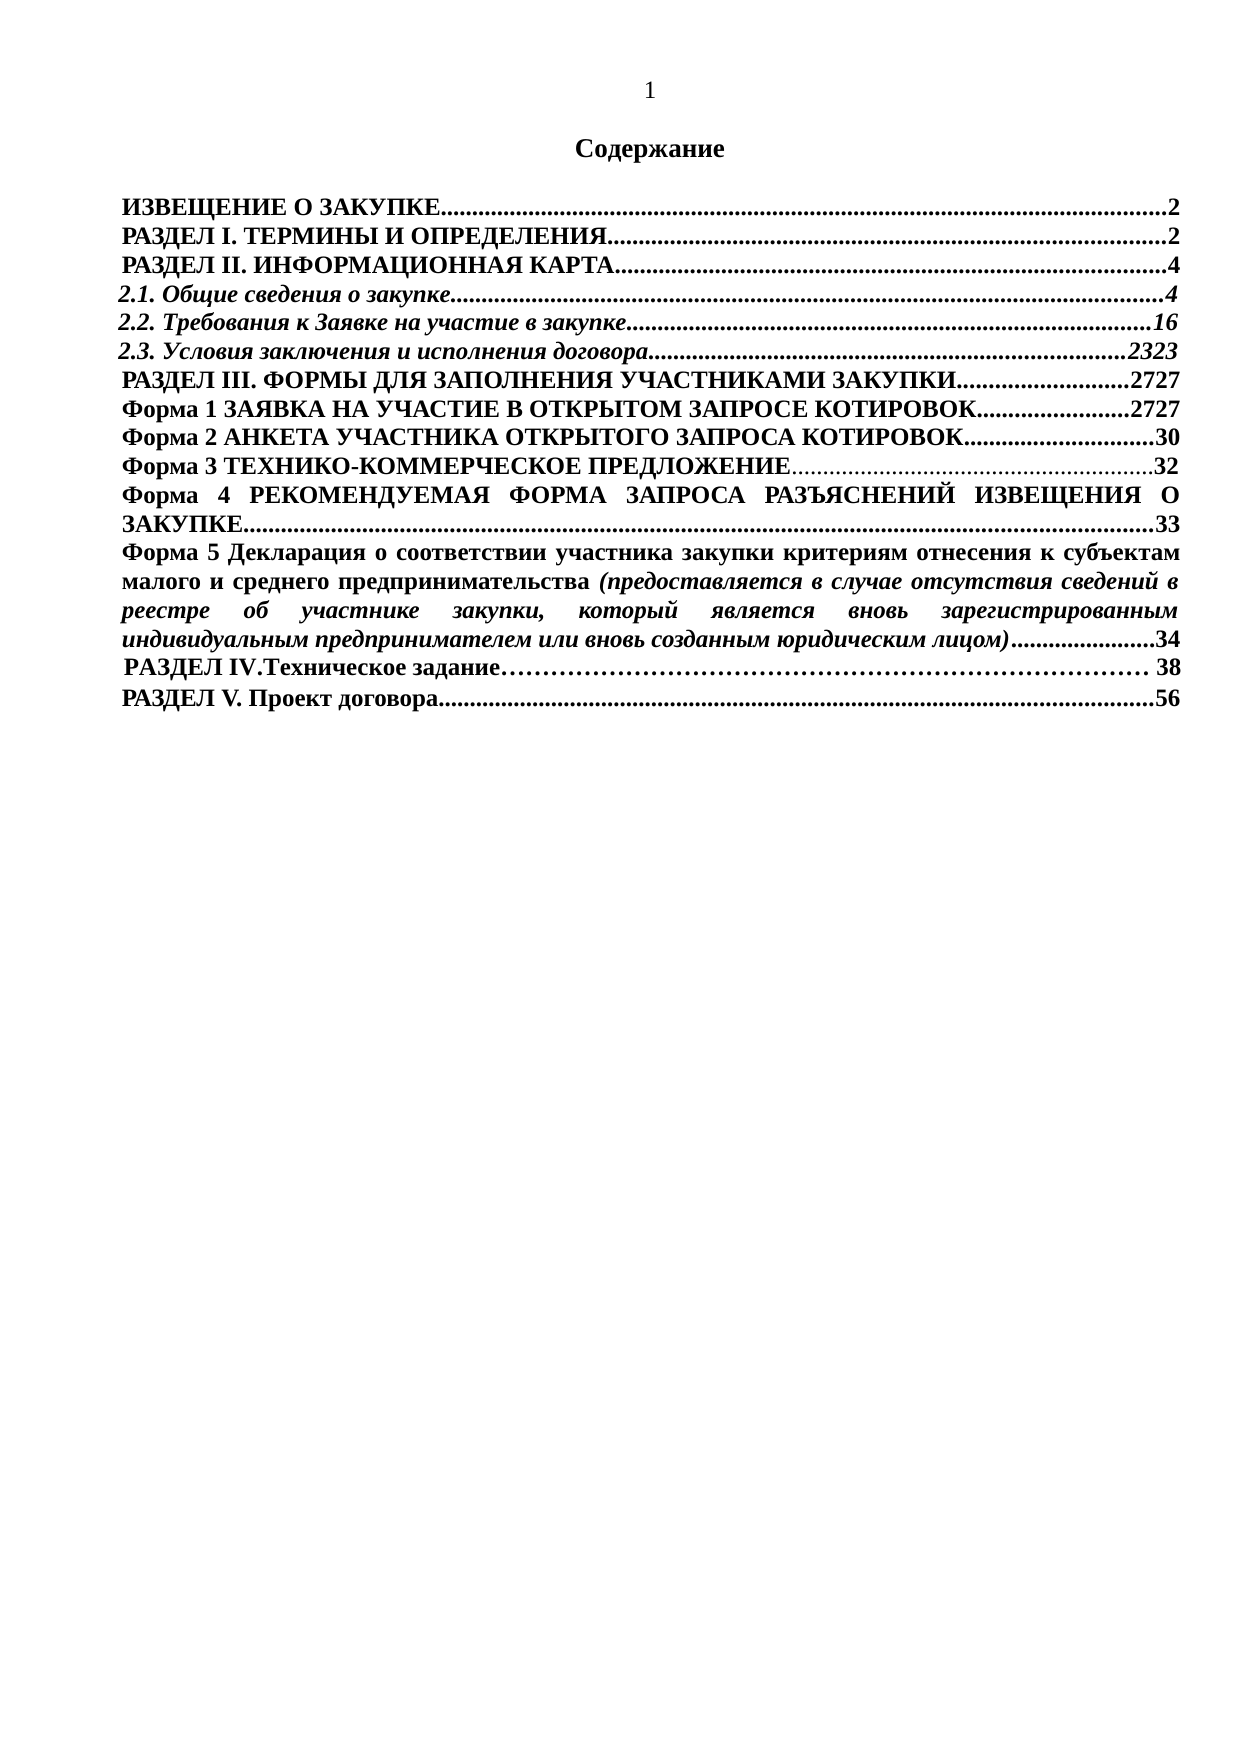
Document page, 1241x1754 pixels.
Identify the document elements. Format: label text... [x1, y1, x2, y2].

list 2.2. Требования к Заявке на участие в закупке 16 [118, 307, 1181, 336]
text РАЗДЕЛ V. Проект договора 56 [122, 683, 1181, 712]
text Форма 2 АНКЕТА УЧАСТНИКА ОТКРЫТОГО ЗАПРОСА КОТИРОВОК 30 [122, 422, 1181, 451]
text Форма 4 РЕКОМЕНДУЕМАЯ ФОРМА ЗАПРОСА РАЗЪЯСНЕНИЙ ИЗВЕЩЕНИЯ О ЗАКУПКЕ 33 [122, 480, 1181, 537]
list 2.3. Условия заключения и исполнения договора 2323 [118, 336, 1181, 365]
text РАЗДЕЛ III. ФОРМЫ ДЛЯ ЗАПОЛНЕНИЯ УЧАСТНИКАМИ ЗАКУПКИ 2727 [122, 365, 1181, 394]
text РАЗДЕЛ I. ТЕРМИНЫ И ОПРЕДЕЛЕНИЯ 2 [122, 221, 1181, 250]
text Содержание [118, 132, 1181, 164]
list 2.1. Общие сведения о закупке 4 [118, 279, 1181, 307]
text РАЗДЕЛ II. ИНФОРМАЦИОННАЯ КАРТА 4 [122, 250, 1181, 279]
text Форма 1 ЗАЯВКА НА УЧАСТИЕ В ОТКРЫТОМ ЗАПРОСЕ КОТИРОВОК 2727 [122, 394, 1181, 422]
text Форма 3 ТЕХНИКО-КОММЕРЧЕСКОЕ ПРЕДЛОЖЕНИЕ..........................................................32 [122, 451, 1181, 480]
text ИЗВЕЩЕНИЕ О ЗАКУПКЕ 2 [122, 192, 1181, 221]
text Форма 5 Декларация о соответствии участника закупки критериям отнесения к субъектам малого и среднего предпринимательства (предоставляется в случае отсутствия сведений в реестре об участнике закупки, который является вновь зарегистрированным индивидуальным предпринимателем или вновь созданным юридическим лицом) 34 [122, 537, 1181, 652]
text РАЗДЕЛ IV.Техническое задание…………………………………………………………………… 38 [118, 652, 1181, 681]
